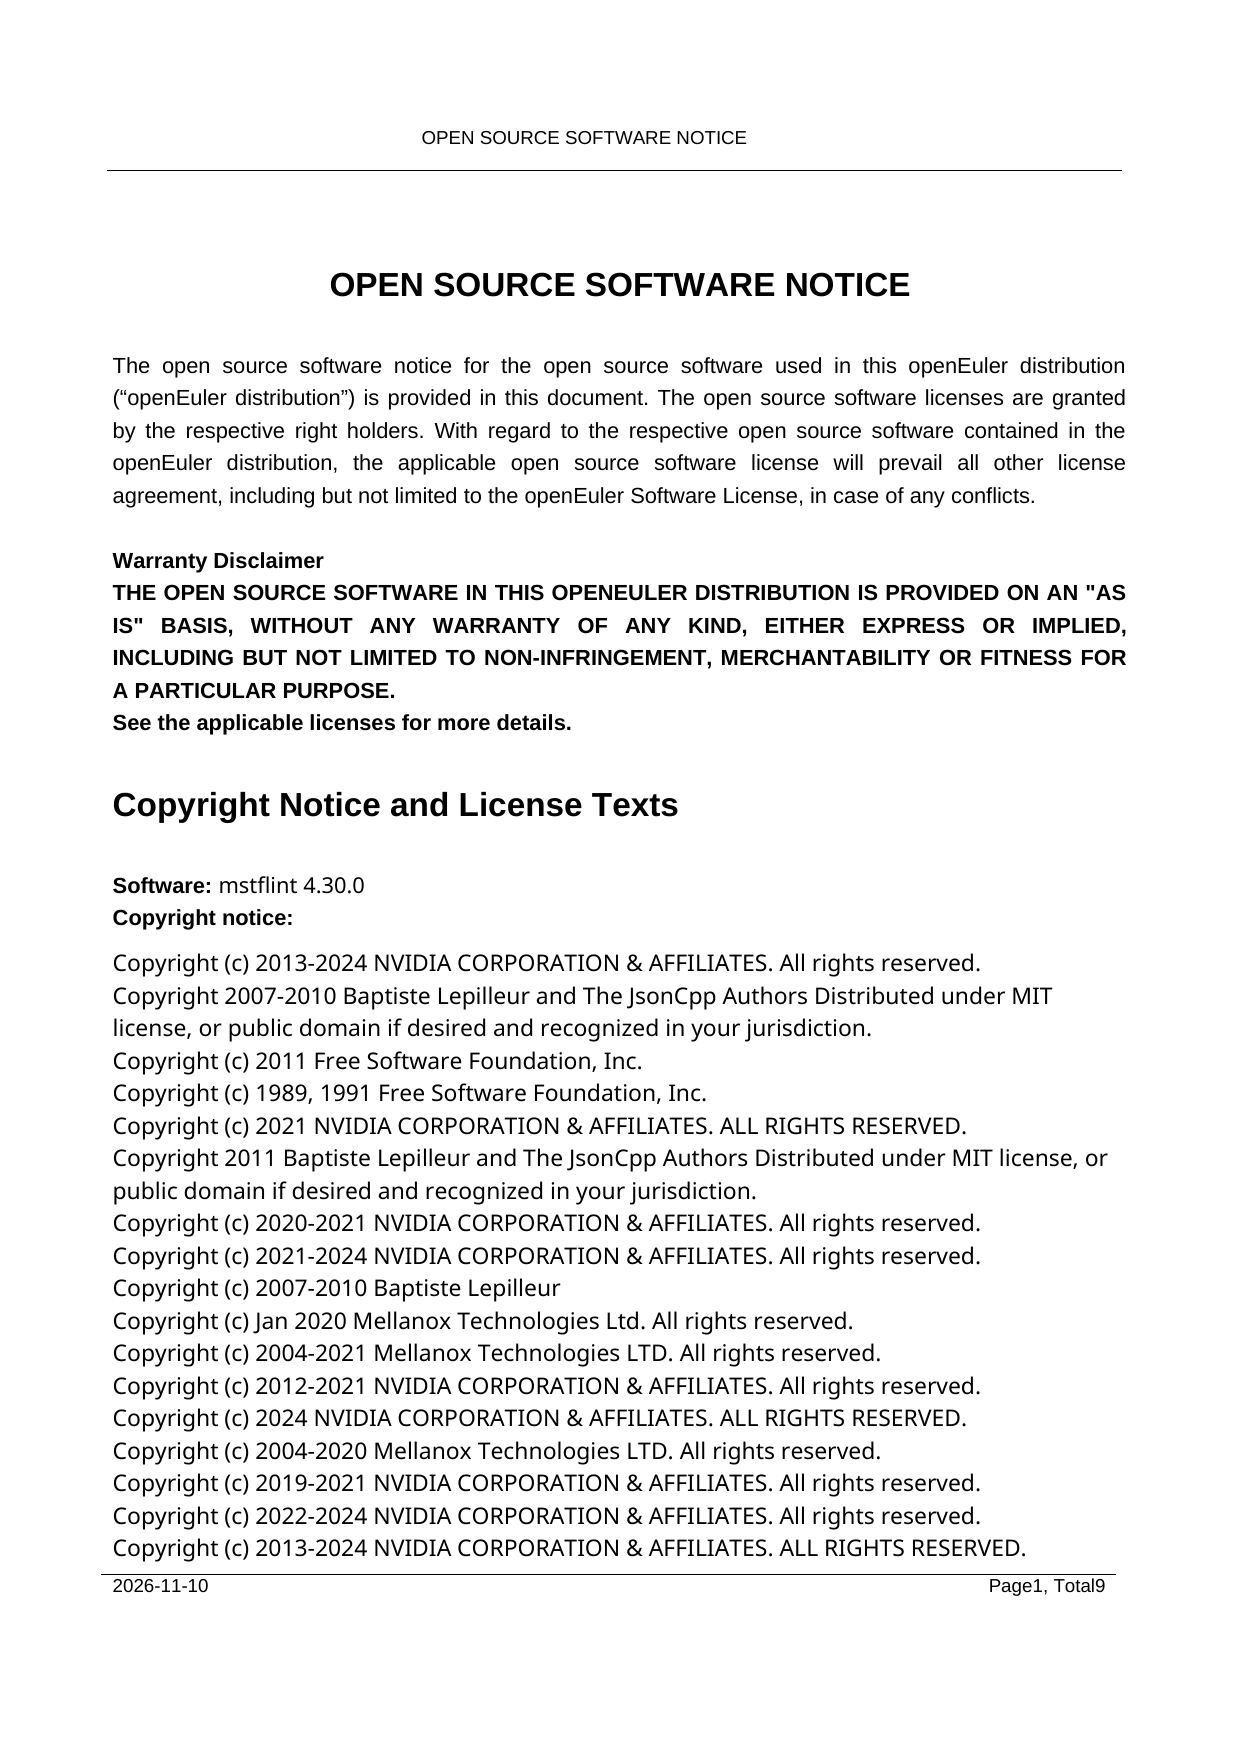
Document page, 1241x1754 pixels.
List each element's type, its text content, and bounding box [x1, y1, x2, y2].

text OPEN SOURCE SOFTWARE NOTICE [112, 251, 1128, 316]
text The open source software notice for the open source software used in this openEuler distribution (“openEuler distribution”) is provided in this document. The open source software licenses are granted by the respective right holders. With regard to the respective open source software contained in the openEuler distribution, the applicable open source software license will prevail all other license agreement, including but not limited to the openEuler Software License, in case of any conflicts. [112, 349, 1128, 511]
text Warranty Disclaimer [112, 544, 1128, 576]
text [112, 947, 1128, 1564]
title Software: mstflint 4.30.0 [112, 869, 1128, 901]
text THE OPEN SOURCE SOFTWARE IN THIS OPENEULER DISTRIBUTION IS PROVIDED ON AN "AS IS" BASIS, WITHOUT ANY WARRANTY OF ANY KIND, EITHER EXPRESS OR IMPLIED, INCLUDING BUT NOT LIMITED TO NON-INFRINGEMENT, MERCHANTABILITY OR FITNESS FOR A PARTICULAR PURPOSE. See the applicable licenses for more details. [112, 576, 1128, 739]
text Copyright Notice and License Texts [112, 771, 1128, 836]
text Copyright notice: [112, 901, 1128, 934]
